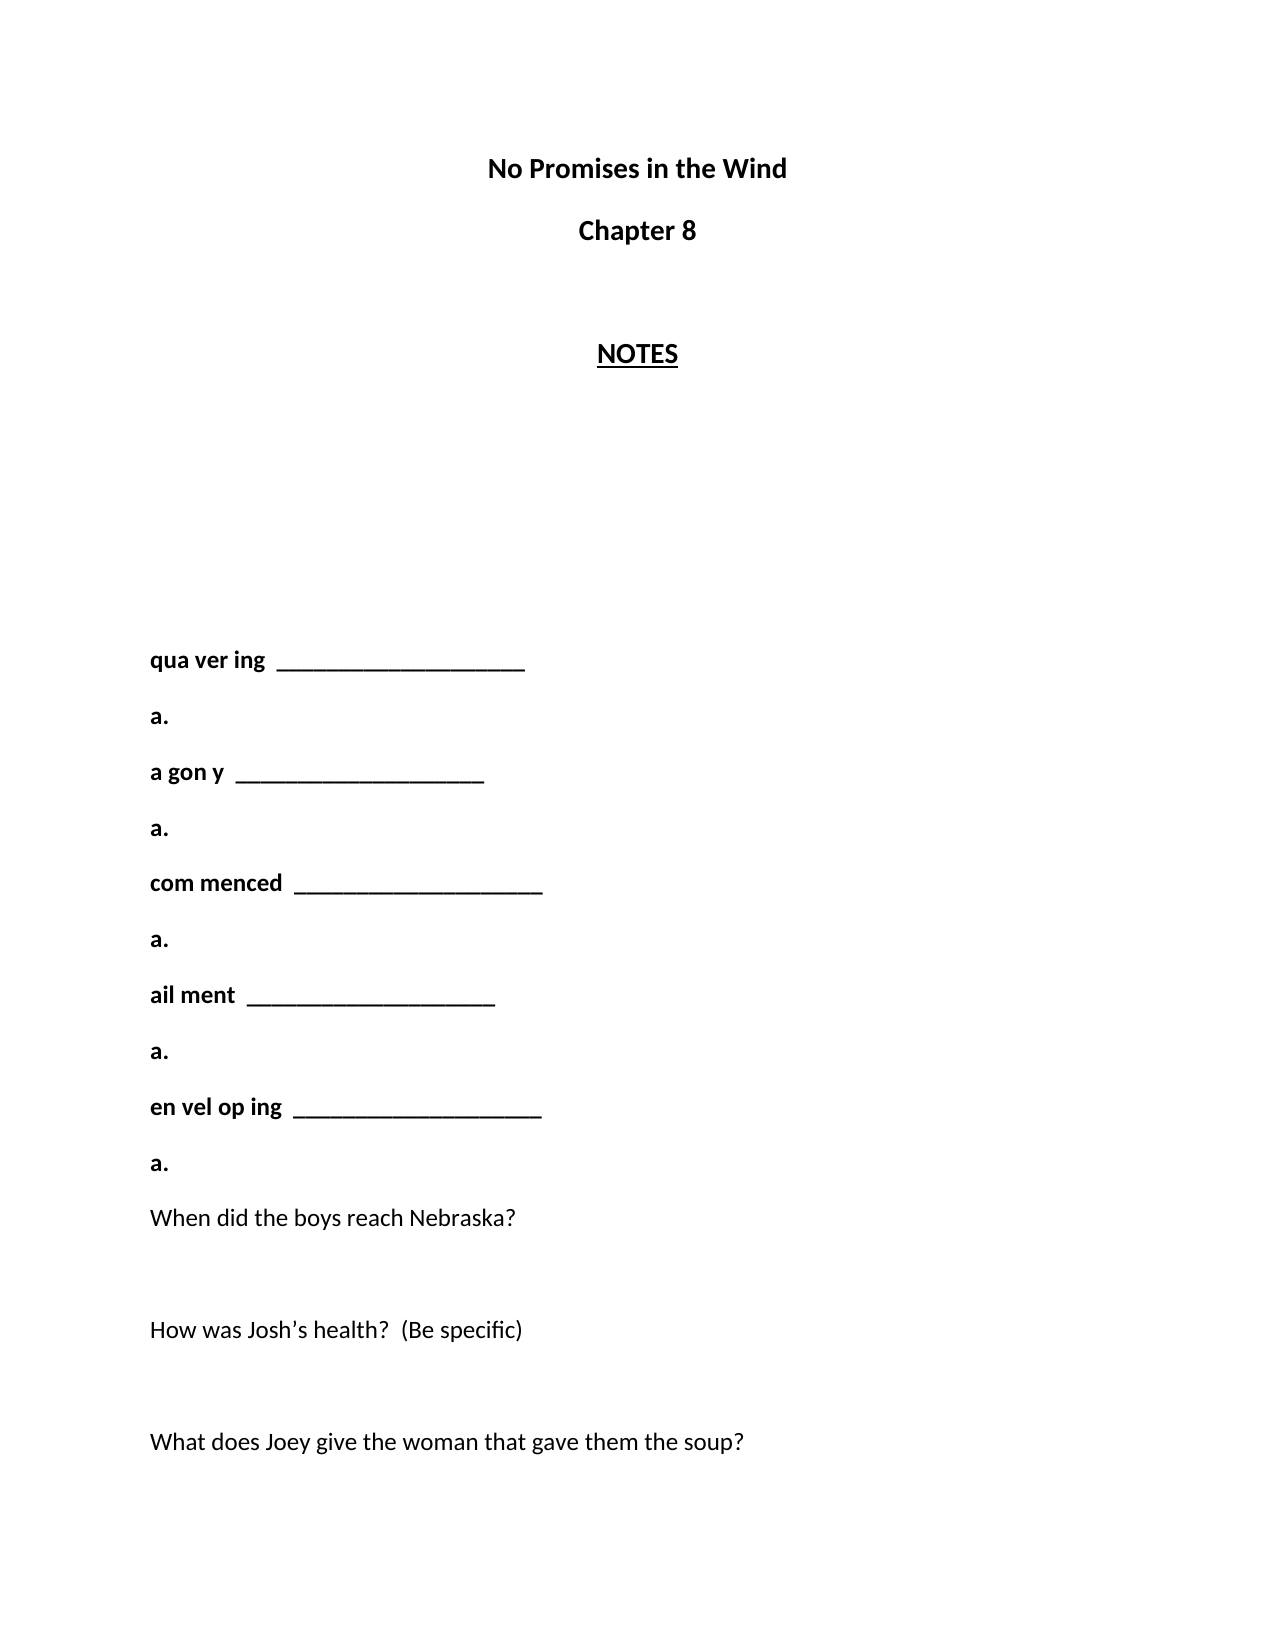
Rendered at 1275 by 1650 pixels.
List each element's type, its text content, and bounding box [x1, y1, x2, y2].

text Chapter 8 [150, 212, 1125, 247]
text en vel op ing ____________________ [150, 1091, 1125, 1121]
text a gon y ____________________ [150, 756, 1125, 786]
text What does Joey give the woman that gave them the soup? [150, 1426, 1125, 1456]
text a. [150, 700, 1125, 731]
text NOTES [150, 335, 1125, 371]
text a. [150, 1147, 1125, 1177]
text No Promises in the Wind [150, 150, 1125, 186]
text How was Josh’s health? (Be specific) [150, 1314, 1125, 1345]
text com menced ____________________ [150, 867, 1125, 898]
text a. [150, 923, 1125, 954]
text When did the boys reach Nebraska? [150, 1202, 1125, 1233]
text a. [150, 812, 1125, 842]
text qua ver ing ____________________ [150, 644, 1125, 675]
text ail ment ____________________ [150, 979, 1125, 1010]
text a. [150, 1035, 1125, 1066]
